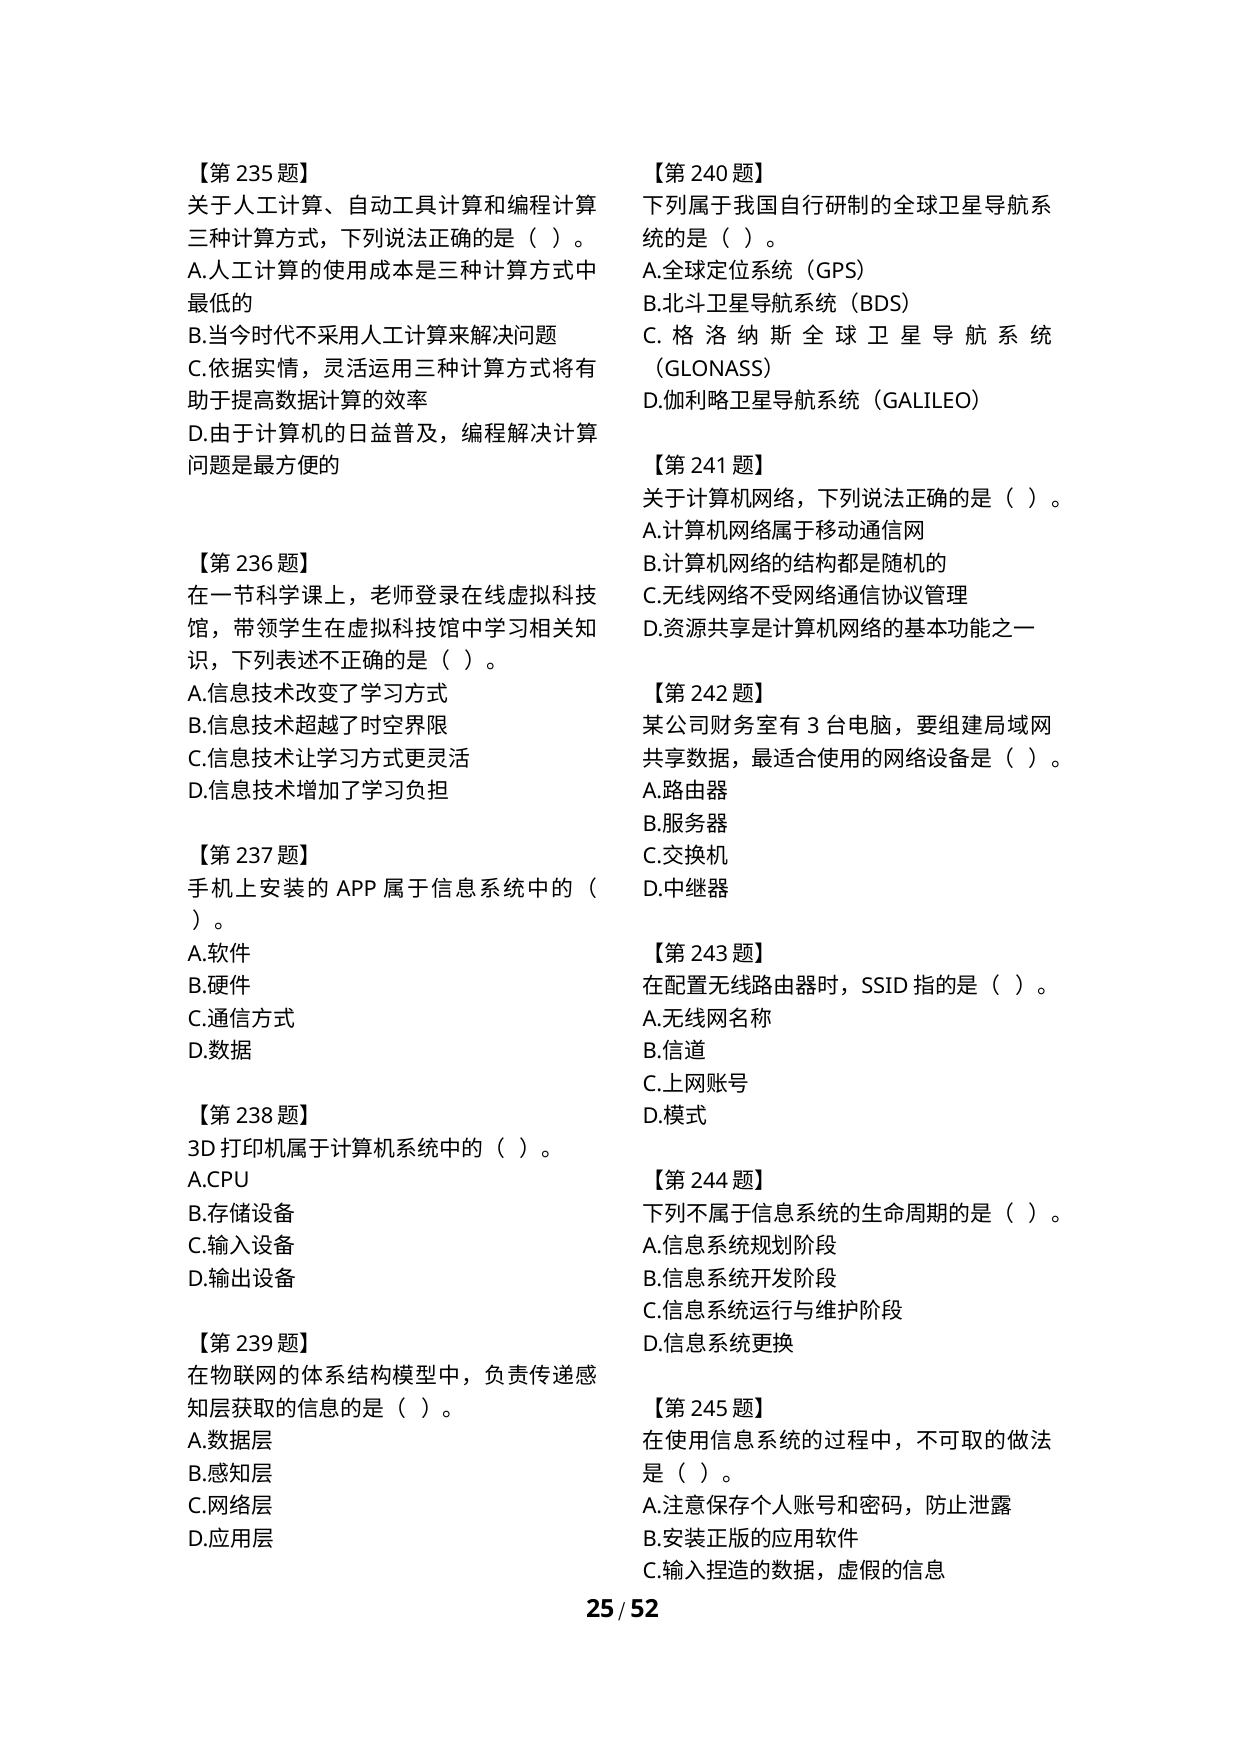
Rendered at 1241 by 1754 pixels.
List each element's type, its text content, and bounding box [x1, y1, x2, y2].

text D.由于计算机的日益普及，编程解决计算问题是最方便的 [187, 416, 598, 481]
text 【第245题】 [642, 1391, 1053, 1423]
text 【第241题】 [642, 448, 1053, 481]
text C.通信方式 [187, 1001, 598, 1033]
text C.格洛纳斯全球卫星导航系统（GLONASS） [642, 318, 1053, 383]
text A.信息技术改变了学习方式 [187, 676, 598, 708]
text D.信息系统更换 [642, 1326, 1053, 1358]
text 【第239题】 [187, 1326, 598, 1358]
text D.中继器 [642, 871, 1053, 903]
text 【第244题】 [642, 1163, 1053, 1196]
text B.存储设备 [187, 1196, 598, 1228]
text A.路由器 [642, 773, 1053, 806]
text B.信道 [642, 1033, 1053, 1066]
text D.资源共享是计算机网络的基本功能之一 [642, 611, 1053, 643]
text 关于人工计算、自动工具计算和编程计算三种计算方式，下列说法正确的是（ ）。 [187, 188, 598, 253]
text A.人工计算的使用成本是三种计算方式中最低的 [187, 253, 598, 318]
text C.上网账号 [642, 1066, 1053, 1098]
text C.输入设备 [187, 1228, 598, 1261]
text A.软件 [187, 936, 598, 968]
text 手机上安装的APP属于信息系统中的（ ）。 [187, 871, 598, 936]
text B.感知层 [187, 1456, 598, 1488]
text 【第238题】 [187, 1098, 598, 1131]
text D.伽利略卫星导航系统（GALILEO） [642, 383, 1053, 416]
text 【第240题】 [642, 156, 1053, 188]
text B.计算机网络的结构都是随机的 [642, 546, 1053, 578]
text A.数据层 [187, 1423, 598, 1456]
text A.计算机网络属于移动通信网 [642, 513, 1053, 546]
text 【第242题】 [642, 676, 1053, 708]
text 在配置无线路由器时，SSID指的是（ ）。 [642, 968, 1053, 1001]
text 【第237题】 [187, 838, 598, 871]
text D.输出设备 [187, 1261, 598, 1293]
text C.网络层 [187, 1488, 598, 1521]
text 在一节科学课上，老师登录在线虚拟科技馆，带领学生在虚拟科技馆中学习相关知识，下列表述不正确的是（ ）。 [187, 578, 598, 676]
text C.交换机 [642, 838, 1053, 871]
text A.注意保存个人账号和密码，防止泄露 [642, 1488, 1053, 1521]
text 在使用信息系统的过程中，不可取的做法是（ ）。 [642, 1423, 1053, 1488]
text 在物联网的体系结构模型中，负责传递感知层获取的信息的是（ ）。 [187, 1358, 598, 1423]
text D.应用层 [187, 1521, 598, 1553]
text 【第243题】 [642, 936, 1053, 968]
text C.信息技术让学习方式更灵活 [187, 741, 598, 773]
text B.信息技术超越了时空界限 [187, 708, 598, 741]
text 关于计算机网络，下列说法正确的是（ ）。 [642, 481, 1053, 513]
text B.硬件 [187, 968, 598, 1001]
text C.无线网络不受网络通信协议管理 [642, 578, 1053, 611]
text B.当今时代不采用人工计算来解决问题 [187, 318, 598, 351]
text C.输入捏造的数据，虚假的信息 [642, 1553, 1053, 1586]
text C.信息系统运行与维护阶段 [642, 1293, 1053, 1326]
text B.安装正版的应用软件 [642, 1521, 1053, 1553]
text D.模式 [642, 1098, 1053, 1131]
text B.北斗卫星导航系统（BDS） [642, 286, 1053, 318]
text 3D打印机属于计算机系统中的（ ）。 [187, 1131, 598, 1163]
text A.信息系统规划阶段 [642, 1228, 1053, 1261]
text A.无线网名称 [642, 1001, 1053, 1033]
text B.服务器 [642, 806, 1053, 838]
text 下列不属于信息系统的生命周期的是（ ）。 [642, 1196, 1053, 1228]
text D.信息技术增加了学习负担 [187, 773, 598, 806]
text A.CPU [187, 1163, 598, 1196]
text B.信息系统开发阶段 [642, 1261, 1053, 1293]
text 【第236题】 [187, 546, 598, 578]
text 下列属于我国自行研制的全球卫星导航系统的是（ ）。 [642, 188, 1053, 253]
text 【第235题】 [187, 156, 598, 188]
text A.全球定位系统（GPS） [642, 253, 1053, 286]
text D.数据 [187, 1033, 598, 1066]
text C.依据实情，灵活运用三种计算方式将有助于提高数据计算的效率 [187, 351, 598, 416]
text 某公司财务室有3台电脑，要组建局域网共享数据，最适合使用的网络设备是（ ）。 [642, 708, 1053, 773]
